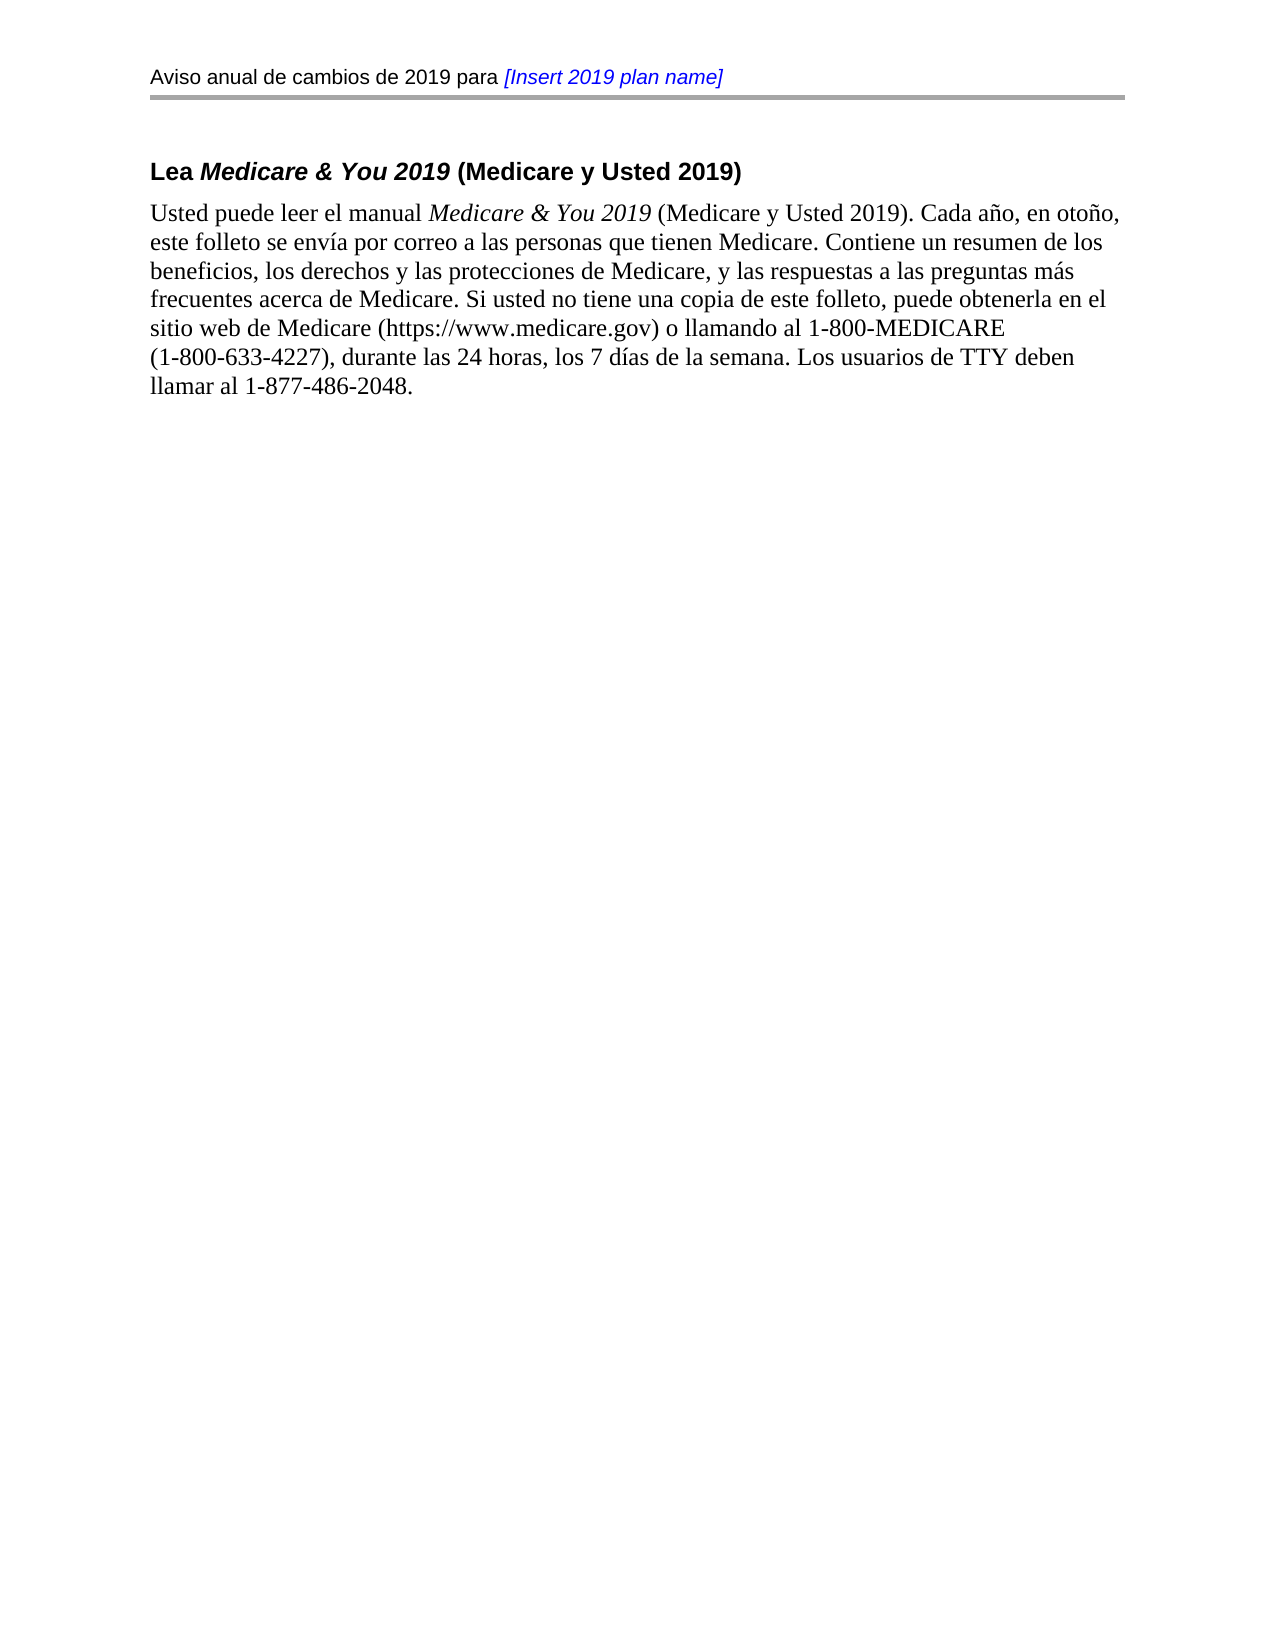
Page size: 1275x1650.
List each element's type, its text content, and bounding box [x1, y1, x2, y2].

text Usted puede leer el manual Medicare & You 2019 (Medicare y Usted 2019). Cada año, en otoño, este folleto se envía por correo a las personas que tienen Medicare. Contiene un resumen de los beneficios, los derechos y las protecciones de Medicare, y las respuestas a las preguntas más frecuentes acerca de Medicare. Si usted no tiene una copia de este folleto, puede obtenerla en el sitio web de Medicare (https://www.medicare.gov) o llamando al 1-800-MEDICARE (1-800-633-4227), durante las 24 horas, los 7 días de la semana. Los usuarios de TTY deben llamar al 1-877-486-2048. [150, 198, 1125, 399]
subtitle Lea Medicare & You 2019 (Medicare y Usted 2019) [150, 157, 1125, 186]
